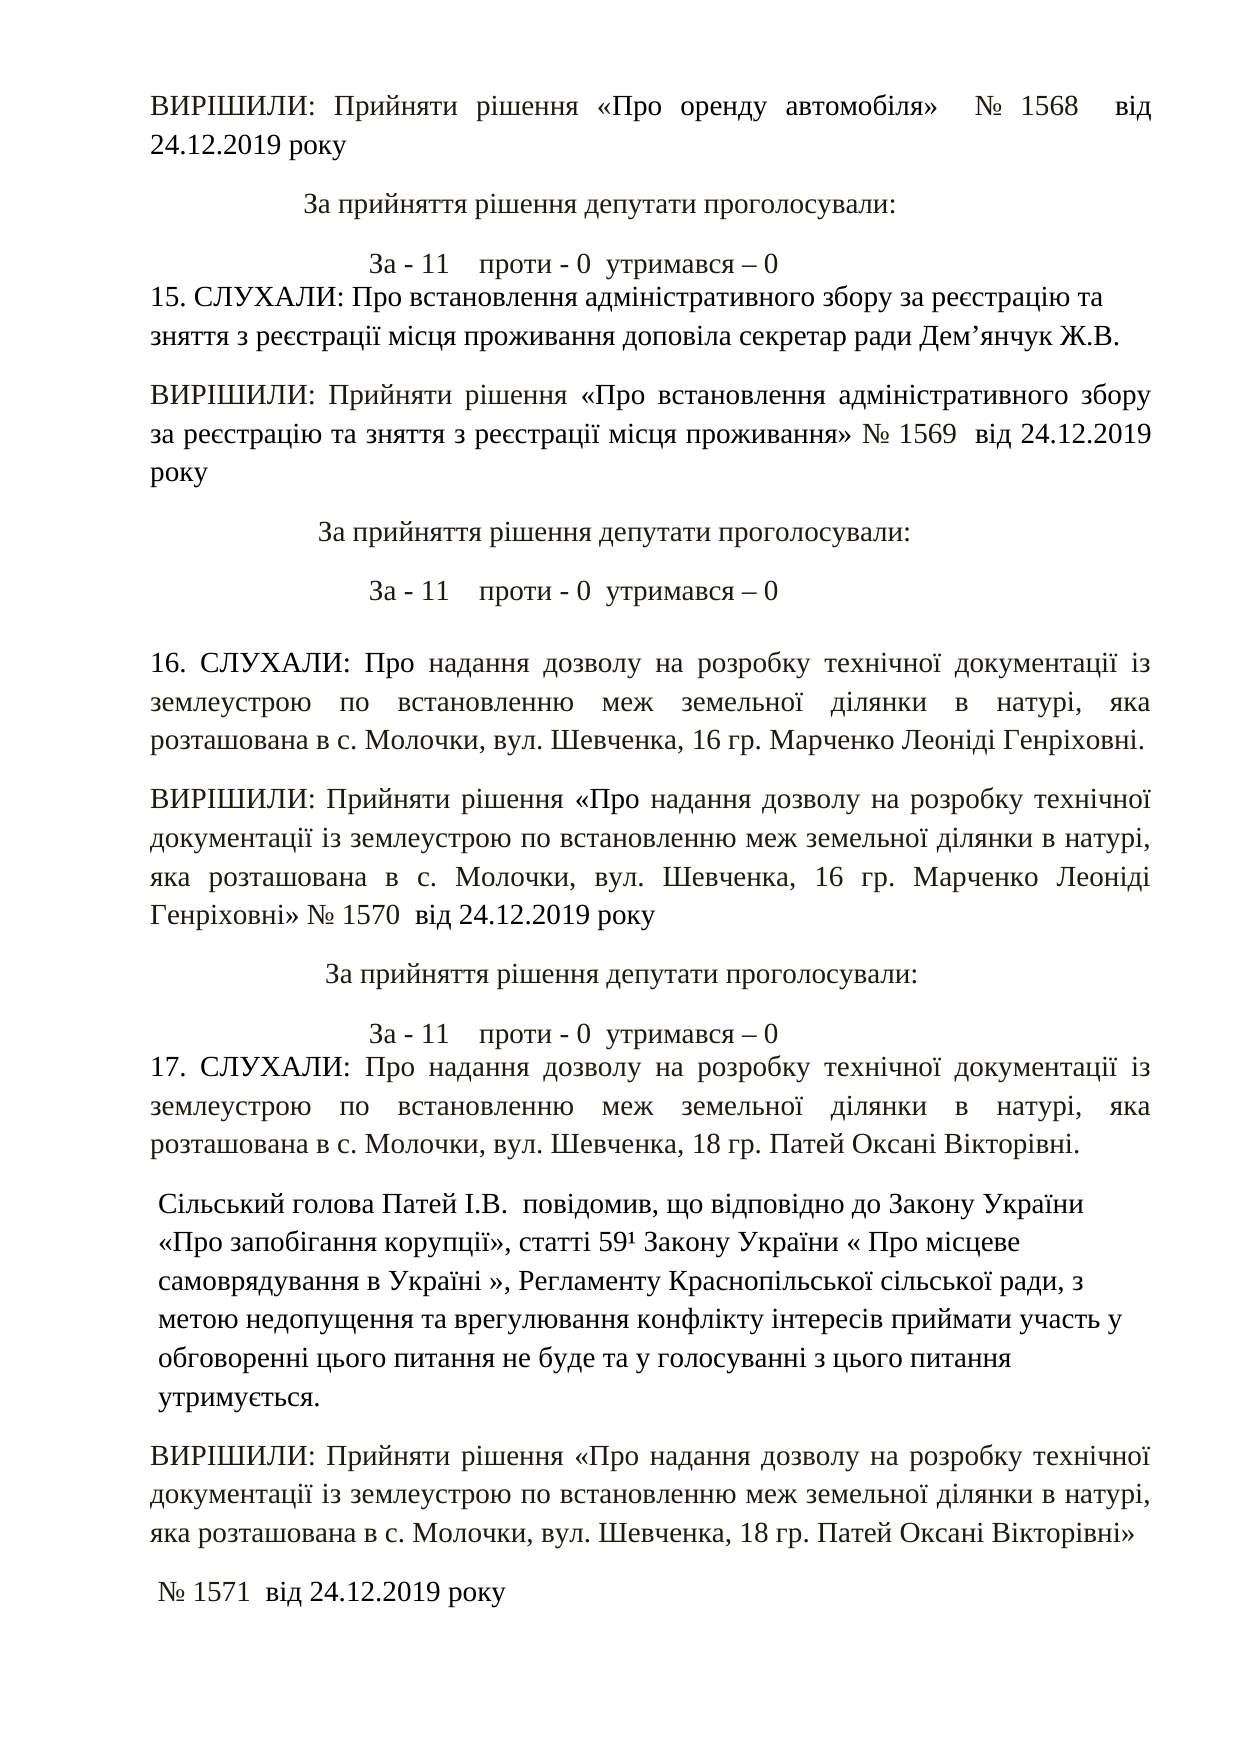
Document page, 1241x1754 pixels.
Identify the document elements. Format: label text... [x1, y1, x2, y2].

text 17. СЛУХАЛИ: Про надання дозволу на розробку технічної документації із землеустрою по встановленню меж земельної ділянки в натурі, яка розташована в с. Молочки, вул. Шевченка, 18 гр. Патей Оксані Вікторівні. [150, 1049, 1152, 1160]
text ВИРІШИЛИ: Прийняти рішення «Про надання дозволу на розробку технічної документації із землеустрою по встановленню меж земельної ділянки в натурі, яка розташована в с. Молочки, вул. Шевченка, 16 гр. Марченко Леоніді Генріховні» № 1570 від 24.12.2019 року [150, 782, 1152, 931]
text № 1571 від 24.12.2019 року [150, 1574, 1152, 1608]
text За прийняття рішення депутати проголосували: [150, 514, 1152, 547]
text За - 11 проти - 0 утримався – 0 [150, 573, 1152, 607]
text За прийняття рішення депутати проголосували: [150, 186, 1152, 220]
text За - 11 проти - 0 утримався – 0 [150, 1016, 1152, 1049]
text За - 11 проти - 0 утримався – 0 [150, 246, 1152, 279]
text Сільський голова Патей І.В. повідомив, що відповідно до Закону України «Про запобігання корупції», статті 59¹ Закону України « Про місцеве самоврядування в Україні », Регламенту Краснопільської сільської ради, з метою недопущення та врегулювання конфлікту інтересів приймати участь у обговоренні цього питання не буде та у голосуванні з цього питання утримується. [158, 1186, 1152, 1412]
list 16. СЛУХАЛИ: Про надання дозволу на розробку технічної документації із землеустрою по встановленню меж земельної ділянки в натурі, яка розташована в с. Молочки, вул. Шевченка, 16 гр. Марченко Леоніді Генріховні. [150, 645, 1152, 756]
text 15. СЛУХАЛИ: Про встановлення адміністративного збору за реєстрацію та зняття з реєстрації місця проживання доповіла секретар ради Дем’янчук Ж.В. [150, 279, 1152, 351]
text ВИРІШИЛИ: Прийняти рішення «Про надання дозволу на розробку технічної документації із землеустрою по встановленню меж земельної ділянки в натурі, яка розташована в с. Молочки, вул. Шевченка, 18 гр. Патей Оксані Вікторівні» [150, 1438, 1152, 1549]
text За прийняття рішення депутати проголосували: [150, 957, 1152, 990]
text ВИРІШИЛИ: Прийняти рішення «Про оренду автомобіля» № 1568 від 24.12.2019 року [150, 88, 1152, 161]
text ВИРІШИЛИ: Прийняти рішення «Про встановлення адміністративного збору за реєстрацію та зняття з реєстрації місця проживання» № 1569 від 24.12.2019 року [150, 377, 1152, 488]
